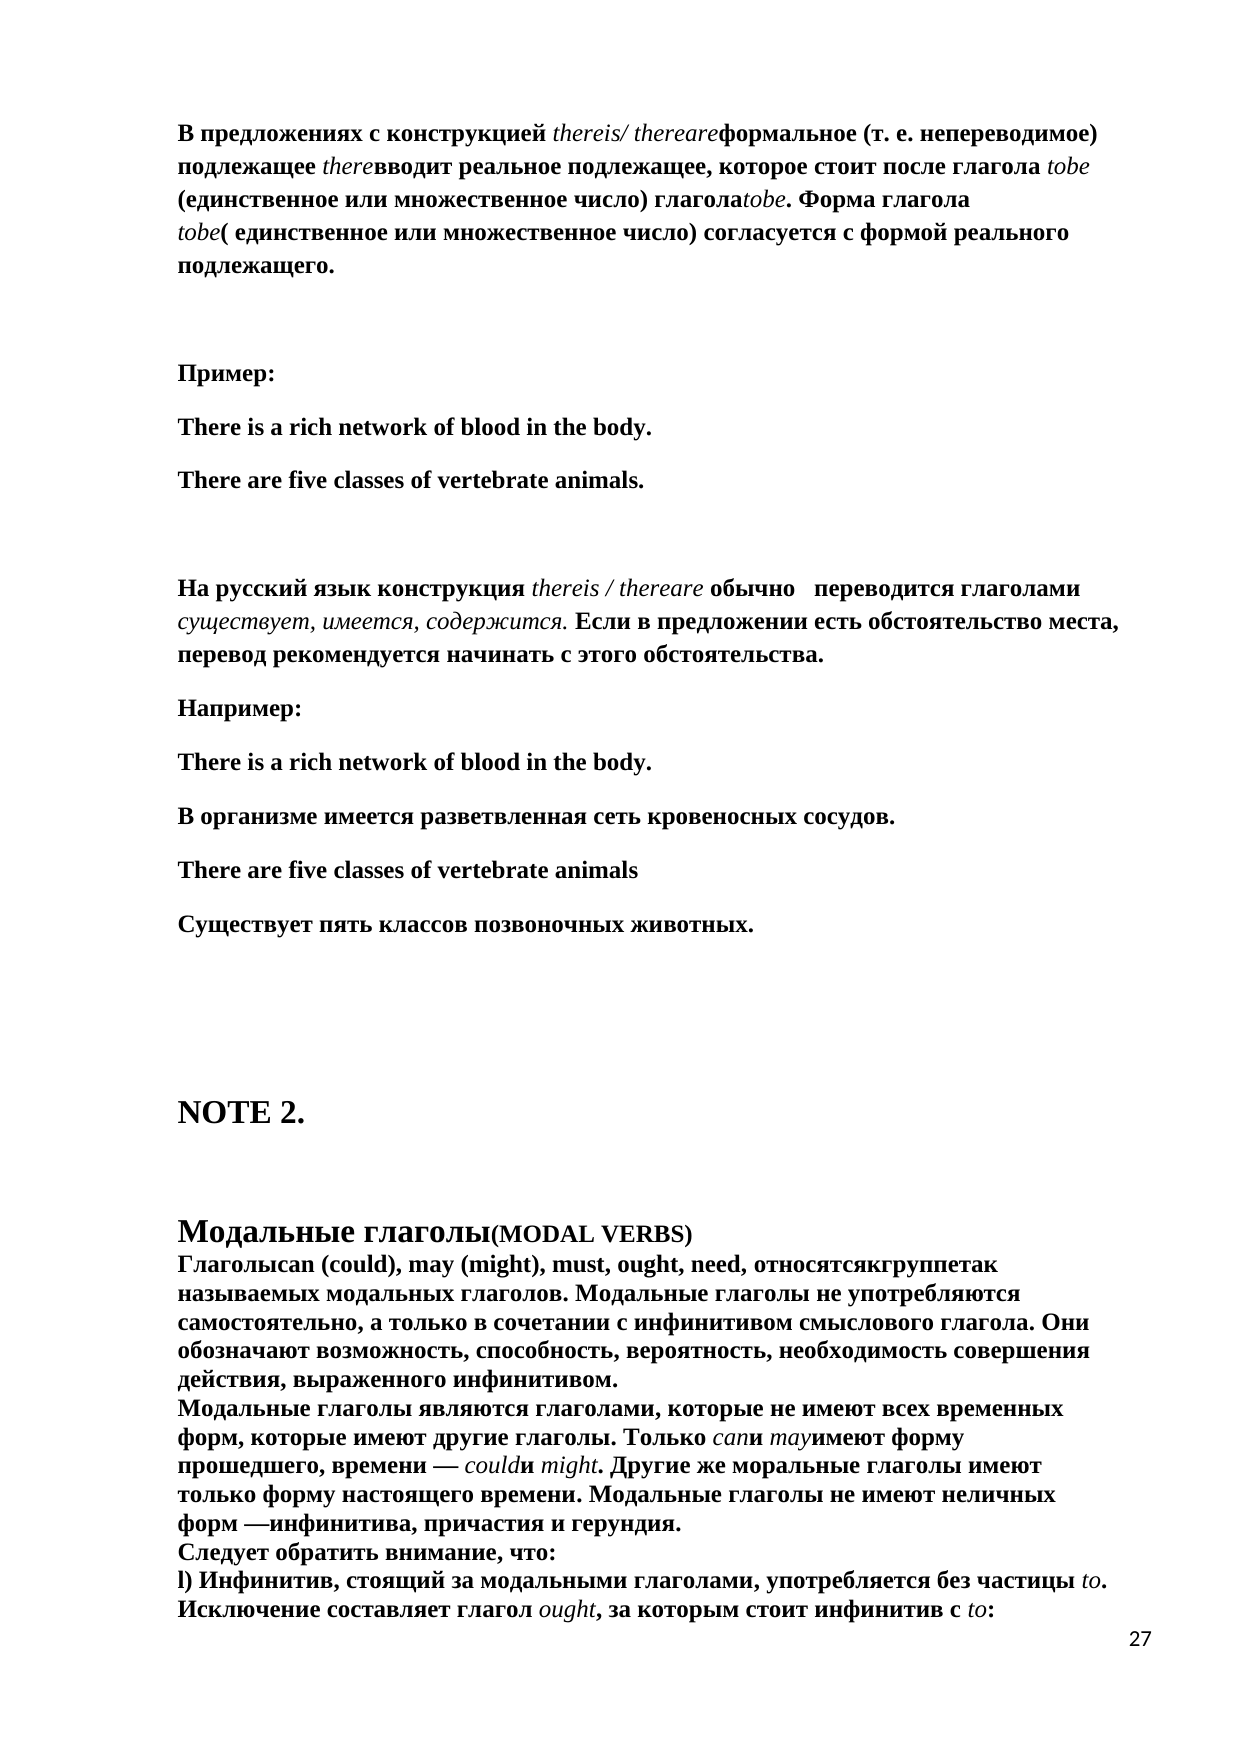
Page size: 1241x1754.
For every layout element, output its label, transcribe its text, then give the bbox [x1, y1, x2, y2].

text Модальные глаголы(MODAL VERBS) [177, 1211, 1152, 1249]
text действия, выраженного инфинитивом. [177, 1364, 1152, 1393]
text Существует пять классов позвоночных животных. [177, 909, 1152, 937]
text самостоятельно, а только в сочетании с инфинитивом смыслового глагола. Они [177, 1307, 1152, 1336]
text There is a rich network of blood in the body. [177, 747, 1152, 776]
text l) Инфинитив, стоящий за модальными глаголами, употребляется без частицы to. [177, 1566, 1152, 1594]
text называемых модальных глаголов. Модальные глаголы не употребляются [177, 1278, 1152, 1307]
text только форму настоящего времени. Модальные глаголы не имеют неличных [177, 1479, 1152, 1508]
text В предложениях с конструкцией thereis/ thereareформальное (т. е. непереводимое) подлежащее thereвводит реальное подлежащее, которое стоит после глагола tobe (единственное или множественное число) глаголаtobe. Форма глагола tobe( единственное или множественное число) согласуется с формой реального подлежащего. [177, 118, 1152, 279]
text There is a rich network of blood in the body. [177, 412, 1152, 441]
text Следует обратить внимание, что: [177, 1537, 1152, 1566]
text Например: [177, 693, 1152, 722]
text форм —инфинитива, причастия и герундия. [177, 1508, 1152, 1537]
text There are five classes of vertebrate animals. [177, 466, 1152, 494]
text Модальные глаголы являются глаголами, которые не имеют всех временных [177, 1393, 1152, 1422]
text Пример: [177, 358, 1152, 387]
text обозначают возможность, способность, вероятность, необходимость совершения [177, 1336, 1152, 1364]
text В организме имеется разветвленная сеть кровеносных сосудов. [177, 801, 1152, 830]
text NOTE 2. [177, 1092, 1152, 1131]
text Исключение составляет глагол ought, за которым стоит инфинитив с to: [177, 1594, 1152, 1623]
text Глаголыcan (could), may (might), must, ought, need, относятсякгруппетак [177, 1249, 1152, 1278]
text прошедшего, времени — couldи might. Другие же моральные глаголы имеют [177, 1451, 1152, 1479]
text На русский язык конструкция thereis / thereare обычно переводится глаголами существует, имеется, содержится. Если в предложении есть обстоятельство места, перевод рекомендуется начинать с этого обстоятельства. [177, 573, 1152, 668]
text There are five classes of vertebrate animals [177, 855, 1152, 883]
text форм, которые имеют другие глаголы. Только canи mayимеют форму [177, 1422, 1152, 1451]
